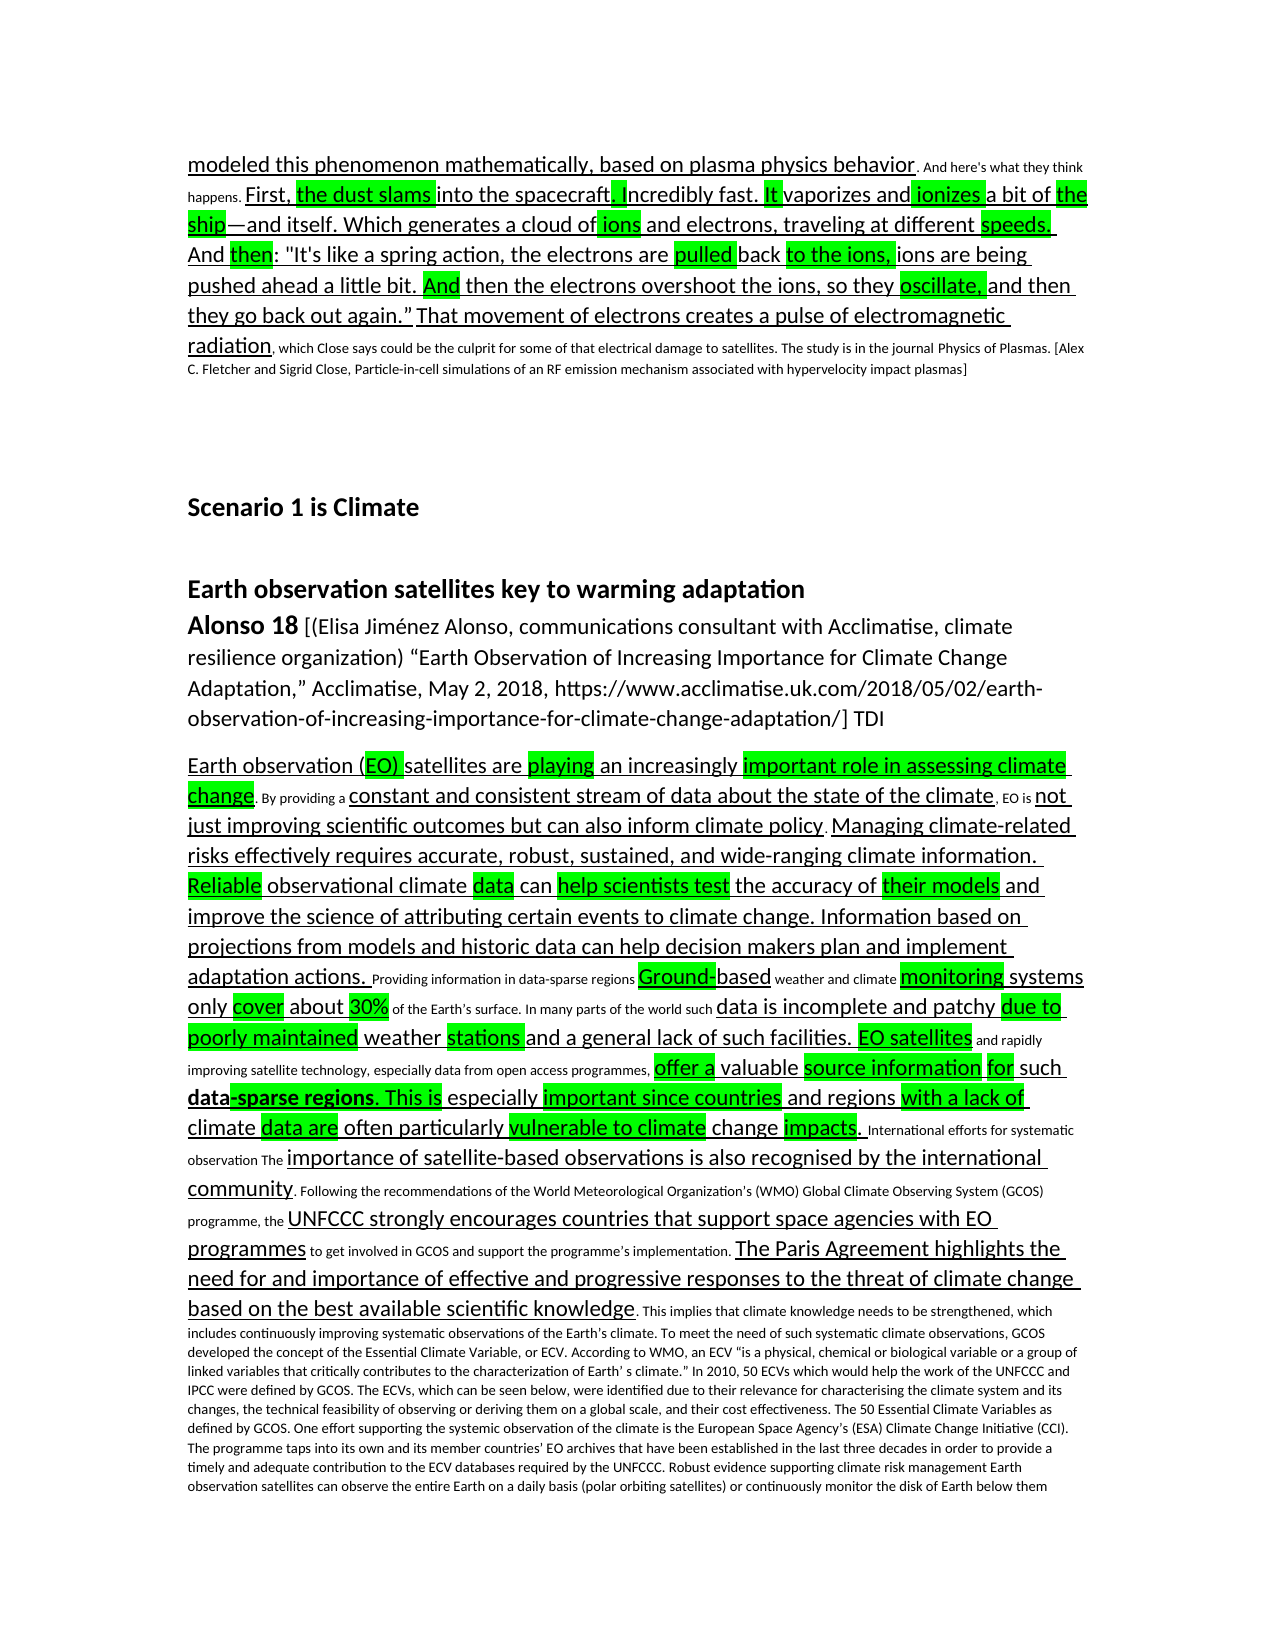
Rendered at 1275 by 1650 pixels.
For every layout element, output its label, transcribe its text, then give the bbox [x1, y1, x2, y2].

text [187, 751, 1087, 1495]
text Alonso 18 [(Elisa Jiménez Alonso, communications consultant with Acclimatise, climate resilience organization) “Earth Observation of Increasing Importance for Climate Change Adaptation,” Acclimatise, May 2, 2018, https://www.acclimatise.uk.com/2018/05/02/earth-observation-of-increasing-importance-for-climate-change-adaptation/] TDI [187, 608, 1087, 732]
subtitle Earth observation satellites key to warming adaptation [187, 573, 1087, 606]
subtitle Scenario 1 is Climate [187, 490, 1087, 523]
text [187, 150, 1087, 378]
